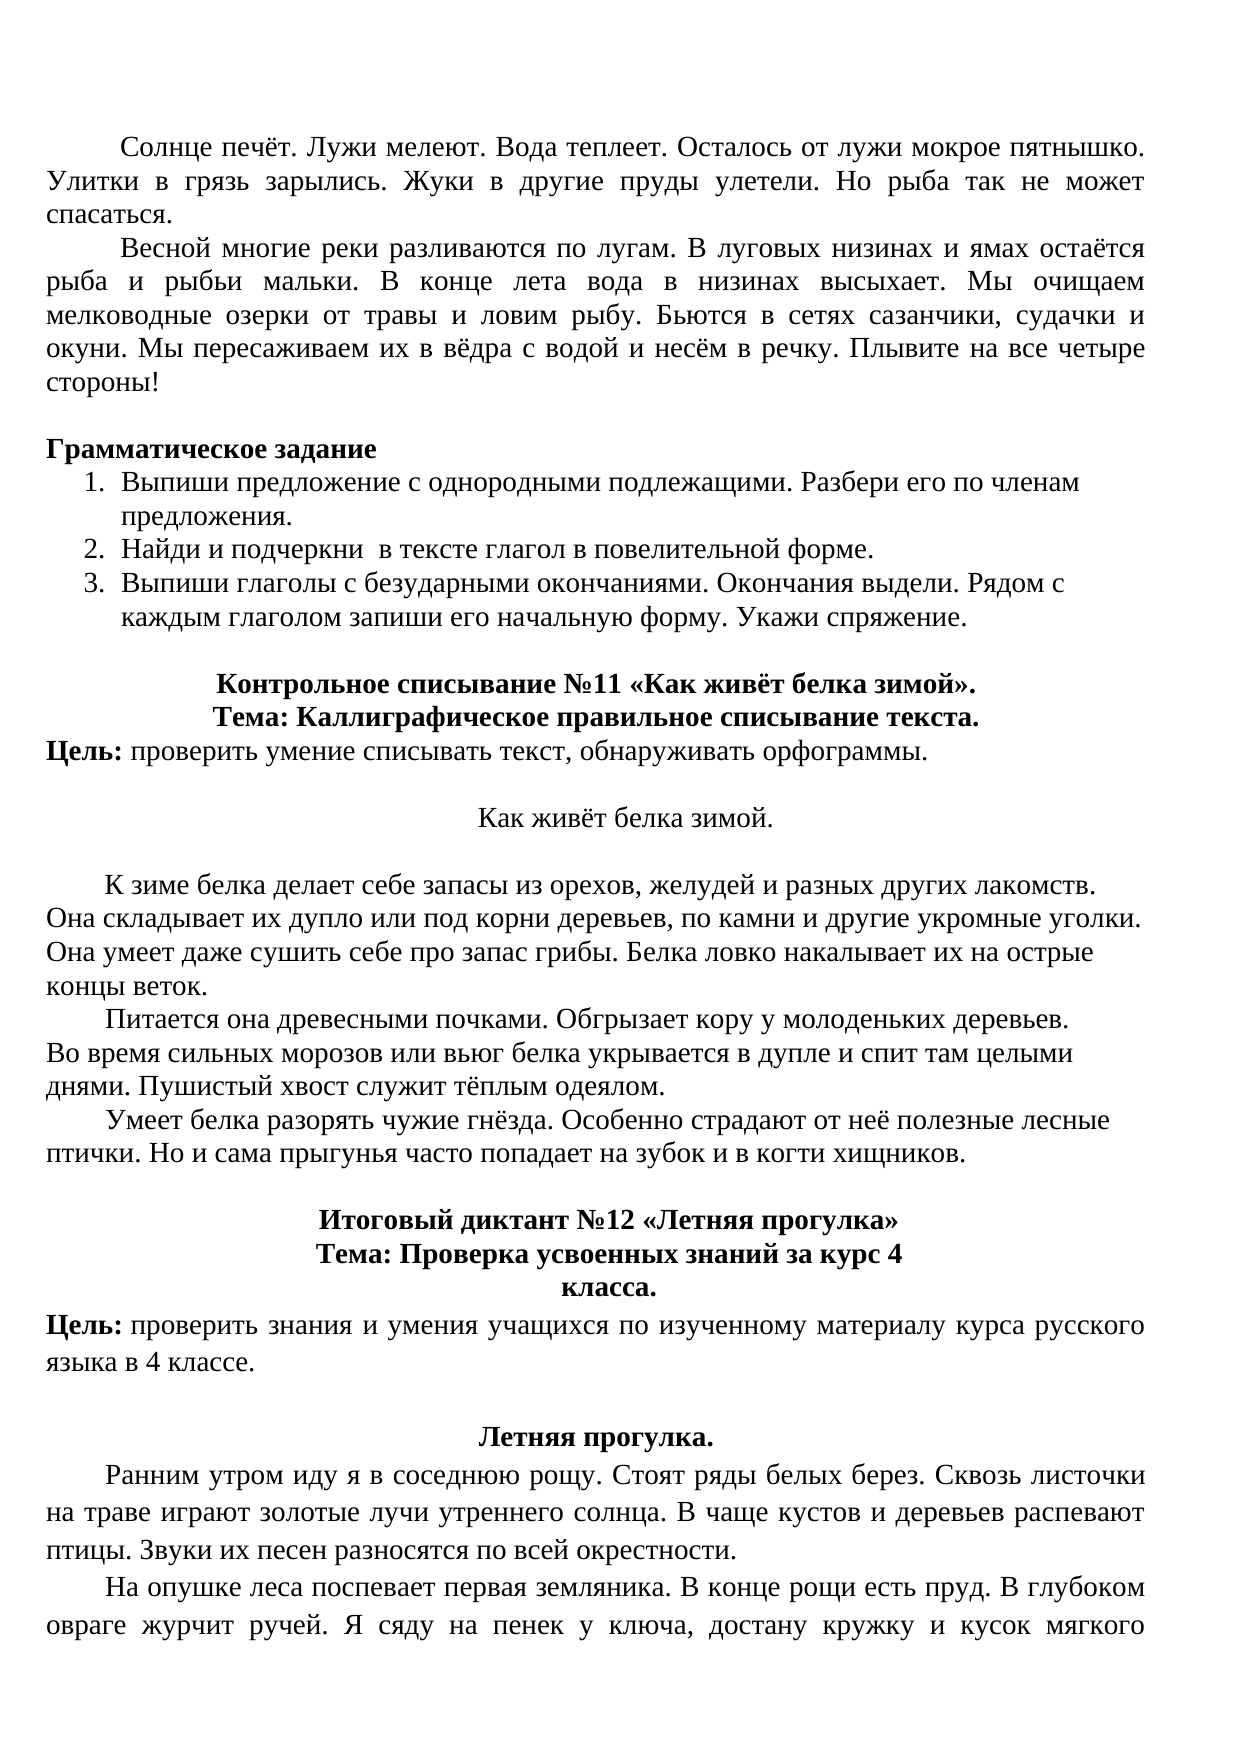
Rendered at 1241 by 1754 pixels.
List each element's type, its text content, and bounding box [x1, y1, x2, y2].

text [46, 1566, 1146, 1641]
list Выпиши предложение с однородными подлежащими. Разбери его по членам предложения. [83, 464, 1146, 532]
text Цель: проверить умение списывать текст, обнаруживать орфограммы. [46, 733, 1146, 766]
text Весной многие реки разливаются по лугам. В луговых низинах и ямах остаётся рыба и рыбьи мальки. В конце лета вода в низинах высыхает. Мы очищаем мелководные озерки от травы и ловим рыбу. Бьются в сетях сазанчики, судачки и окуни. Мы пересаживаем их в вёдра с водой и несём в речку. Плывите на все четыре стороны! [46, 230, 1146, 397]
text Контрольное списывание №11 «Как живёт белка зимой». [46, 666, 1146, 699]
text Летняя прогулка. [46, 1416, 1146, 1453]
subtitle Итоговый диктант №12 «Летняя прогулка» [306, 1202, 912, 1236]
text Тема: Каллиграфическое правильное списывание текста. [46, 699, 1146, 733]
text Питается она древесными почками. Обгрызает кору у молоденьких деревьев. Во время сильных морозов или вьюг белка укрывается в дупле и спит там целыми днями. Пушистый хвост служит тёплым одеялом. [46, 1001, 1146, 1102]
text Грамматическое задание [46, 431, 1146, 464]
text К зиме белка делает себе запасы из орехов, желудей и разных других лакомств. Она складывает их дупло или под корни деревьев, по камни и другие укромные уголки. Она умеет даже сушить себе про запас грибы. Белка ловко накалывает их на острые концы веток. [46, 833, 1146, 1001]
text Умеет белка разорять чужие гнёзда. Особенно страдают от неё полезные лесные птички. Но и сама прыгунья часто попадает на зубок и в когти хищников. [46, 1102, 1146, 1169]
text Как живёт белка зимой. [46, 800, 1146, 833]
text Ранним утром иду я в соседнюю рощу. Стоят ряды белых берез. Сквозь листочки на траве играют золотые лучи утреннего солнца. В чаще кустов и деревьев распевают птицы. Звуки их песен разносятся по всей окрестности. [46, 1453, 1146, 1566]
list Выпиши глаголы с безударными окончаниями. Окончания выдели. Рядом с каждым глаголом запиши его начальную форму. Укажи спряжение. [83, 565, 1146, 632]
subtitle Тема: Проверка усвоенных знаний за курс 4 класса. [306, 1236, 912, 1303]
text Солнце печёт. Лужи мелеют. Вода теплеет. Осталось от лужи мокрое пятнышко. Улитки в грязь зарылись. Жуки в другие пруды улетели. Но рыба так не может спасаться. [46, 129, 1146, 230]
text Цель: проверить знания и умения учащихся по изученному материалу курса русского языка в 4 классе. [46, 1303, 1146, 1378]
list Найди и подчеркни в тексте глагол в повелительной форме. [83, 532, 1146, 565]
